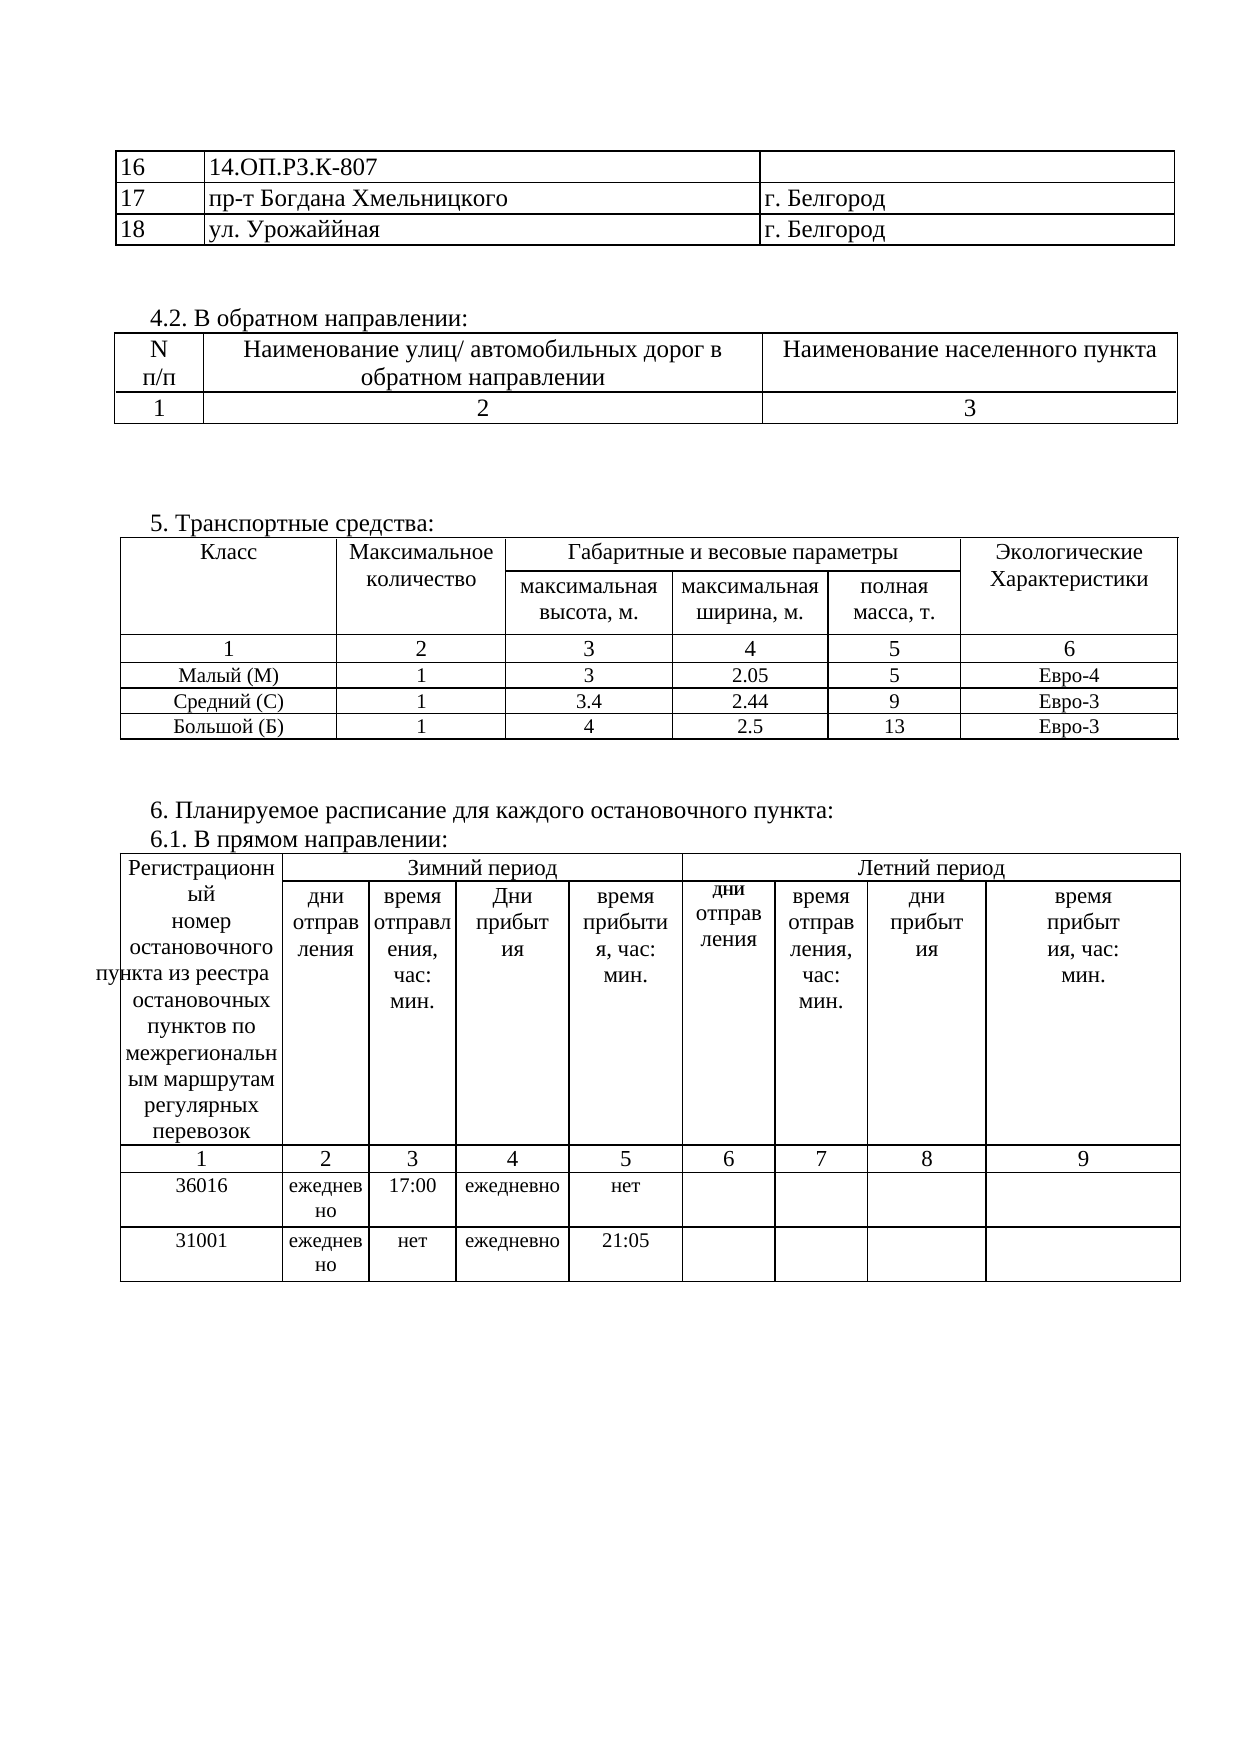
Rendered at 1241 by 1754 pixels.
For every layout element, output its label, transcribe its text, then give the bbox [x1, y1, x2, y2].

table_cell ежедневно [283, 1173, 368, 1226]
table_cell Евро-4 [961, 663, 1177, 687]
table_cell 2 [337, 635, 505, 661]
table_header Наименование населенного пункта [763, 334, 1177, 391]
table_cell время прибыт ия, час: мин. [987, 882, 1180, 1144]
table_cell [868, 1228, 985, 1281]
table_cell 6 [683, 1146, 774, 1172]
table_cell максимальная высота, м. [506, 572, 672, 633]
table_cell 1 [121, 1146, 282, 1172]
table_cell дни прибыт ия [868, 882, 985, 1144]
table_cell Евро-3 [961, 714, 1177, 738]
table_cell 1 [337, 689, 505, 713]
table_cell 3 [506, 663, 672, 687]
table_cell [683, 1228, 774, 1281]
table_cell 16 [117, 152, 204, 181]
table_cell ДНИ отправ ления [683, 882, 774, 1144]
table_cell 2.05 [673, 663, 827, 687]
table_cell 3 [506, 635, 672, 661]
table_cell 9 [829, 689, 960, 713]
table_cell 3.4 [506, 689, 672, 713]
table_cell 5 [570, 1146, 682, 1172]
table_header Максимальное количество [337, 538, 505, 633]
table_cell время прибыти я, час: мин. [570, 882, 682, 1144]
table_cell [987, 1173, 1180, 1226]
table_cell 31001 [121, 1228, 282, 1281]
table_cell [776, 1173, 867, 1226]
table_cell 14.ОП.РЗ.К-807 [205, 152, 759, 181]
table_cell пр-т Богдана Хмельницкого [205, 183, 759, 213]
table_cell Средний (С) [121, 689, 336, 713]
table_cell 3 [763, 391, 1177, 423]
table_cell г. Белгород [761, 183, 1174, 213]
table_cell ежедневно [457, 1173, 568, 1226]
table_cell Дни прибыт ия [457, 882, 568, 1144]
table_cell нет [370, 1228, 455, 1281]
table_cell 36016 [121, 1173, 282, 1226]
table_cell 17 [117, 183, 204, 213]
table_cell 1 [121, 635, 336, 661]
table_cell [868, 1173, 985, 1226]
table_cell г. Белгород [761, 215, 1174, 244]
table_cell 2.44 [673, 689, 827, 713]
table_header Наименование улиц/ автомобильных дорог в обратном направлении [204, 334, 762, 391]
table_header Зимний период [283, 854, 682, 880]
table_cell дни отправ ления [283, 882, 368, 1144]
table_cell 1 [337, 714, 505, 738]
text 4.2. В обратном направлении: [150, 303, 1090, 332]
table_cell 1 [337, 663, 505, 687]
table_cell ежедневно [457, 1228, 568, 1281]
table_header Летний период [683, 854, 1180, 880]
table_cell 2 [283, 1146, 368, 1172]
text 6.1. В прямом направлении: [150, 824, 1090, 852]
table_header Габаритные и весовые параметры [506, 538, 960, 570]
table_cell 5 [829, 635, 960, 661]
table_cell 8 [868, 1146, 985, 1172]
table_cell 13 [829, 714, 960, 738]
table_cell [776, 1228, 867, 1281]
text 5. Транспортные средства: [150, 508, 1090, 537]
table_cell [761, 152, 1174, 181]
text 6. Планируемое расписание для каждого остановочного пункта: [150, 795, 1090, 824]
table_header Класс [121, 538, 336, 633]
table_cell время отправ ления, час: мин. [776, 882, 867, 1144]
table_cell нет [570, 1173, 682, 1226]
table_cell 6 [961, 635, 1177, 661]
table_cell 7 [776, 1146, 867, 1172]
table_header N п/п [115, 334, 203, 391]
table_cell 2 [204, 393, 762, 423]
table_cell 4 [457, 1146, 568, 1172]
table_cell 4 [506, 714, 672, 738]
table_cell максимальная ширина, м. [673, 572, 827, 633]
table_header Регистрационный номер остановочного пункта из реестра остановочных пунктов по межрегиональным маршрутам регулярных перевозок [121, 854, 282, 1144]
table_cell ул. Урожаййная [205, 215, 759, 244]
table_cell 18 [117, 215, 204, 244]
table_cell Малый (М) [121, 663, 336, 687]
table_cell Евро-3 [961, 689, 1177, 713]
table_header Экологические Характеристики [961, 538, 1177, 633]
table_cell [987, 1228, 1180, 1281]
table_cell Большой (Б) [121, 714, 336, 738]
table_cell полная масса, т. [829, 572, 960, 633]
table_cell 17:00 [370, 1173, 455, 1226]
table_cell ежедневно [283, 1228, 368, 1281]
table_cell 9 [987, 1146, 1180, 1172]
table_cell 21:05 [570, 1228, 682, 1281]
table_cell 4 [673, 635, 827, 661]
table_cell 2.5 [673, 714, 827, 738]
table_cell [683, 1173, 774, 1226]
table_cell 5 [829, 663, 960, 687]
table_cell 3 [370, 1146, 455, 1172]
table_cell 1 [115, 392, 203, 423]
table_cell время отправл ения, час: мин. [370, 882, 455, 1144]
